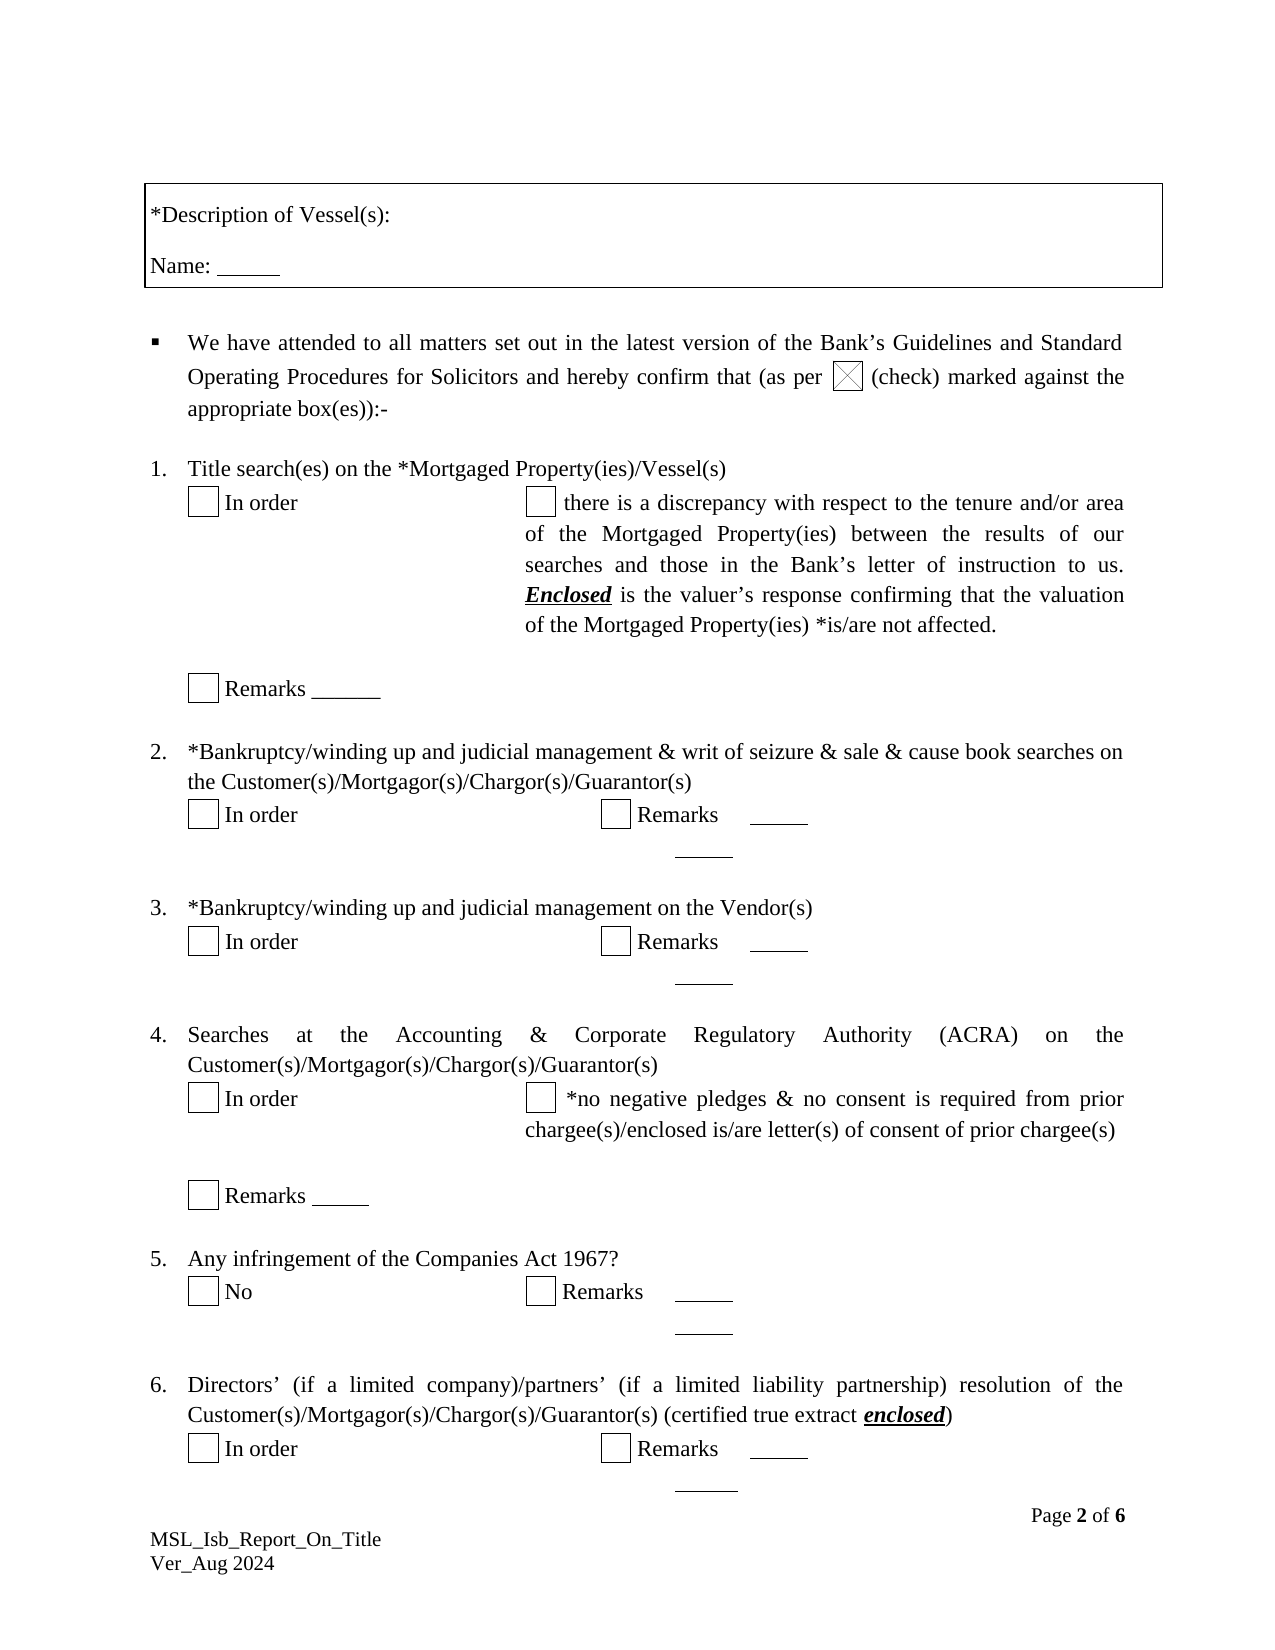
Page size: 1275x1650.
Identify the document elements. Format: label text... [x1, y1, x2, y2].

list Searches at the Accounting & Corporate Regulatory Authority (ACRA) on the Customer(s)/Mortgagor(s)/Chargor(s)/Guarantor(s) [150, 1021, 1125, 1078]
list Any infringement of the Companies Act 1967? [150, 1245, 1125, 1271]
text *Description of Vessel(s): [150, 201, 1125, 227]
list Directors’ (if a limited company)/partners’ (if a limited liability partnership) resolution of the Customer(s)/Mortgagor(s)/Chargor(s)/Guarantor(s) (certified true extract enclosed) [150, 1371, 1125, 1428]
list Title search(es) on the *Mortgaged Property(ies)/Vessel(s) [150, 455, 1125, 482]
list In order Remarks [187, 925, 1125, 956]
list In order Remarks [187, 798, 1125, 829]
list *Bankruptcy/winding up and judicial management on the Vendor(s) [150, 894, 1125, 921]
text Name: [150, 252, 1125, 278]
list Remarks [187, 1179, 1125, 1210]
list Remarks ______ [187, 672, 1125, 703]
list In order Remarks [187, 1432, 1125, 1463]
list In order there is a discrepancy with respect to the tenure and/or area of the Mortgaged Property(ies) between the results of our searches and those in the Bank’s letter of instruction to us. Enclosed is the valuer’s response confirming that the valuation of the Mortgaged Property(ies) *is/are not affected. [187, 485, 1125, 637]
list In order *no negative pledges & no consent is required from prior chargee(s)/enclosed is/are letter(s) of consent of prior chargee(s) [187, 1081, 1125, 1143]
list No Remarks [187, 1275, 1125, 1306]
list We have attended to all matters set out in the latest version of the Bank’s Guidelines and Standard Operating Procedures for Solicitors and hereby confirm that (as per (check) marked against the appropriate box(es)):- [150, 329, 1125, 421]
list *Bankruptcy/winding up and judicial management & writ of seizure & sale & cause book searches on the Customer(s)/Mortgagor(s)/Chargor(s)/Guarantor(s) [150, 738, 1125, 794]
